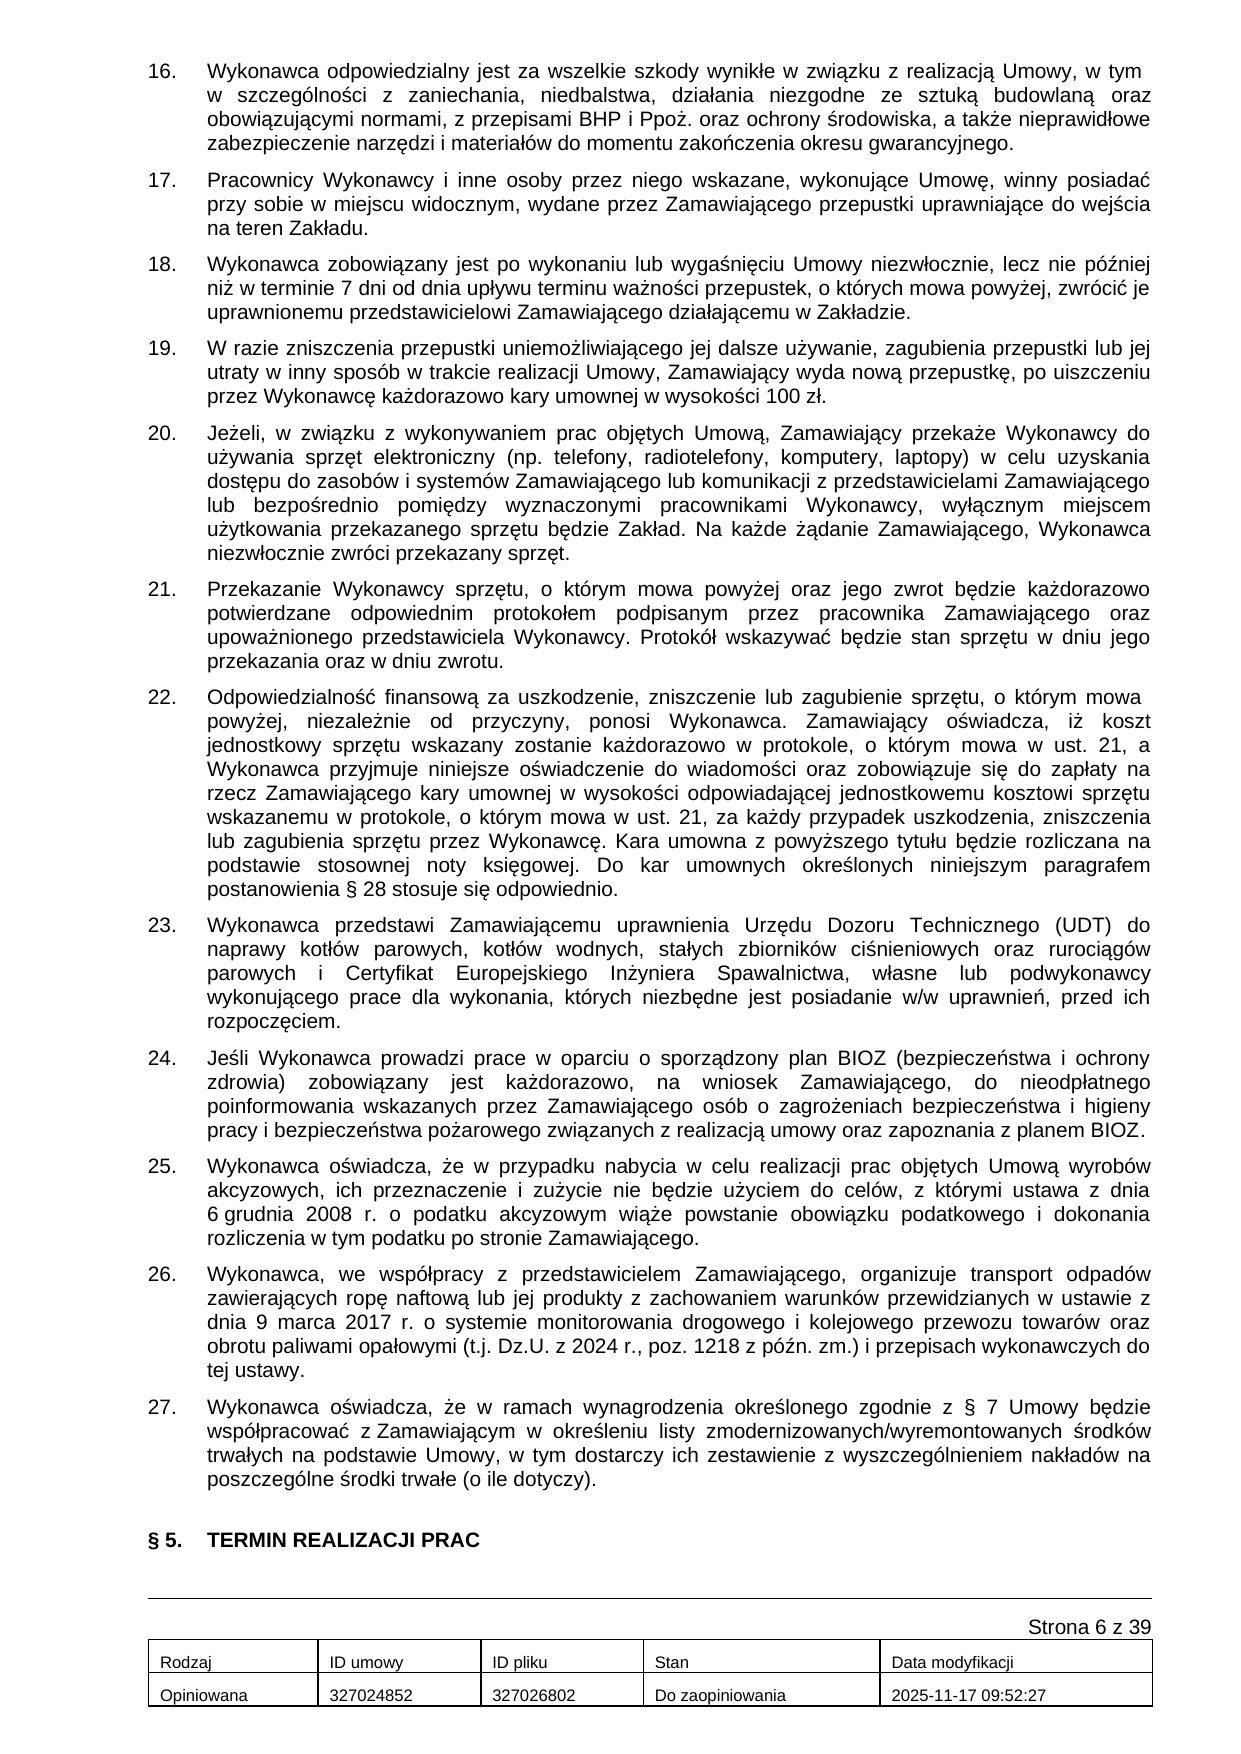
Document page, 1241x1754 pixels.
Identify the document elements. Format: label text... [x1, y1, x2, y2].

list Odpowiedzialność finansową za uszkodzenie, zniszczenie lub zagubienie sprzętu, o którym mowa powyżej, niezależnie od przyczyny, ponosi Wykonawca. Zamawiający oświadcza, iż koszt jednostkowy sprzętu wskazany zostanie każdorazowo w protokole, o którym mowa w ust. 21, a Wykonawca przyjmuje niniejsze oświadczenie do wiadomości oraz zobowiązuje się do zapłaty na rzecz Zamawiającego kary umownej w wysokości odpowiadającej jednostkowemu kosztowi sprzętu wskazanemu w protokole, o którym mowa w ust. 21, za każdy przypadek uszkodzenia, zniszczenia lub zagubienia sprzętu przez Wykonawcę. Kara umowna z powyższego tytułu będzie rozliczana na podstawie stosownej noty księgowej. Do kar umownych określonych niniejszym paragrafem postanowienia § 28 stosuje się odpowiednio. [148, 685, 1152, 901]
subtitle TERMIN REALIZACJI PRAC [148, 1528, 1152, 1552]
list Wykonawca zobowiązany jest po wykonaniu lub wygaśnięciu Umowy niezwłocznie, lecz nie później niż w terminie 7 dni od dnia upływu terminu ważności przepustek, o których mowa powyżej, zwrócić je uprawnionemu przedstawicielowi Zamawiającego działającemu w Zakładzie. [148, 252, 1152, 324]
list Przekazanie Wykonawcy sprzętu, o którym mowa powyżej oraz jego zwrot będzie każdorazowo potwierdzane odpowiednim protokołem podpisanym przez pracownika Zamawiającego oraz upoważnionego przedstawiciela Wykonawcy. Protokół wskazywać będzie stan sprzętu w dniu jego przekazania oraz w dniu zwrotu. [148, 577, 1152, 673]
list Jeżeli, w związku z wykonywaniem prac objętych Umową, Zamawiający przekaże Wykonawcy do używania sprzęt elektroniczny (np. telefony, radiotelefony, komputery, laptopy) w celu uzyskania dostępu do zasobów i systemów Zamawiającego lub komunikacji z przedstawicielami Zamawiającego lub bezpośrednio pomiędzy wyznaczonymi pracownikami Wykonawcy, wyłącznym miejscem użytkowania przekazanego sprzętu będzie Zakład. Na każde żądanie Zamawiającego, Wykonawca niezwłocznie zwróci przekazany sprzęt. [148, 421, 1152, 564]
list Pracownicy Wykonawcy i inne osoby przez niego wskazane, wykonujące Umowę, winny posiadać przy sobie w miejscu widocznym, wydane przez Zamawiającego przepustki uprawniające do wejścia na teren Zakładu. [148, 167, 1152, 239]
list Wykonawca, we współpracy z przedstawicielem Zamawiającego, organizuje transport odpadów zawierających ropę naftową lub jej produkty z zachowaniem warunków przewidzianych w ustawie z dnia 9 marca 2017 r. o systemie monitorowania drogowego i kolejowego przewozu towarów oraz obrotu paliwami opałowymi (t.j. Dz.U. z 2024 r., poz. 1218 z późn. zm.) i przepisach wykonawczych do tej ustawy. [148, 1262, 1152, 1382]
list Wykonawca przedstawi Zamawiającemu uprawnienia Urzędu Dozoru Technicznego (UDT) do naprawy kotłów parowych, kotłów wodnych, stałych zbiorników ciśnieniowych oraz rurociągów parowych i Certyfikat Europejskiego Inżyniera Spawalnictwa, własne lub podwykonawcy wykonującego prace dla wykonania, których niezbędne jest posiadanie w/w uprawnień, przed ich rozpoczęciem. [148, 913, 1152, 1033]
list W razie zniszczenia przepustki uniemożliwiającego jej dalsze używanie, zagubienia przepustki lub jej utraty w inny sposób w trakcie realizacji Umowy, Zamawiający wyda nową przepustkę, po uiszczeniu przez Wykonawcę każdorazowo kary umownej w wysokości 100 zł. [148, 336, 1152, 408]
list Jeśli Wykonawca prowadzi prace w oparciu o sporządzony plan BIOZ (bezpieczeństwa i ochrony zdrowia) zobowiązany jest każdorazowo, na wniosek Zamawiającego, do nieodpłatnego poinformowania wskazanych przez Zamawiającego osób o zagrożeniach bezpieczeństwa i higieny pracy i bezpieczeństwa pożarowego związanych z realizacją umowy oraz zapoznania z planem BIOZ. [148, 1046, 1152, 1141]
list Wykonawca oświadcza, że w przypadku nabycia w celu realizacji prac objętych Umową wyrobów akcyzowych, ich przeznaczenie i zużycie nie będzie użyciem do celów, z którymi ustawa z dnia 6 grudnia 2008 r. o podatku akcyzowym wiąże powstanie obowiązku podatkowego i dokonania rozliczenia w tym podatku po stronie Zamawiającego. [148, 1154, 1152, 1250]
list Wykonawca oświadcza, że w ramach wynagrodzenia określonego zgodnie z § 7 Umowy będzie współpracować z Zamawiającym w określeniu listy zmodernizowanych/wyremontowanych środków trwałych na podstawie Umowy, w tym dostarczy ich zestawienie z wyszczególnieniem nakładów na poszczególne środki trwałe (o ile dotyczy). [148, 1394, 1152, 1490]
list Wykonawca odpowiedzialny jest za wszelkie szkody wynikłe w związku z realizacją Umowy, w tym w szczególności z zaniechania, niedbalstwa, działania niezgodne ze sztuką budowlaną oraz obowiązującymi normami, z przepisami BHP i Ppoż. oraz ochrony środowiska, a także nieprawidłowe zabezpieczenie narzędzi i materiałów do momentu zakończenia okresu gwarancyjnego. [148, 59, 1152, 155]
